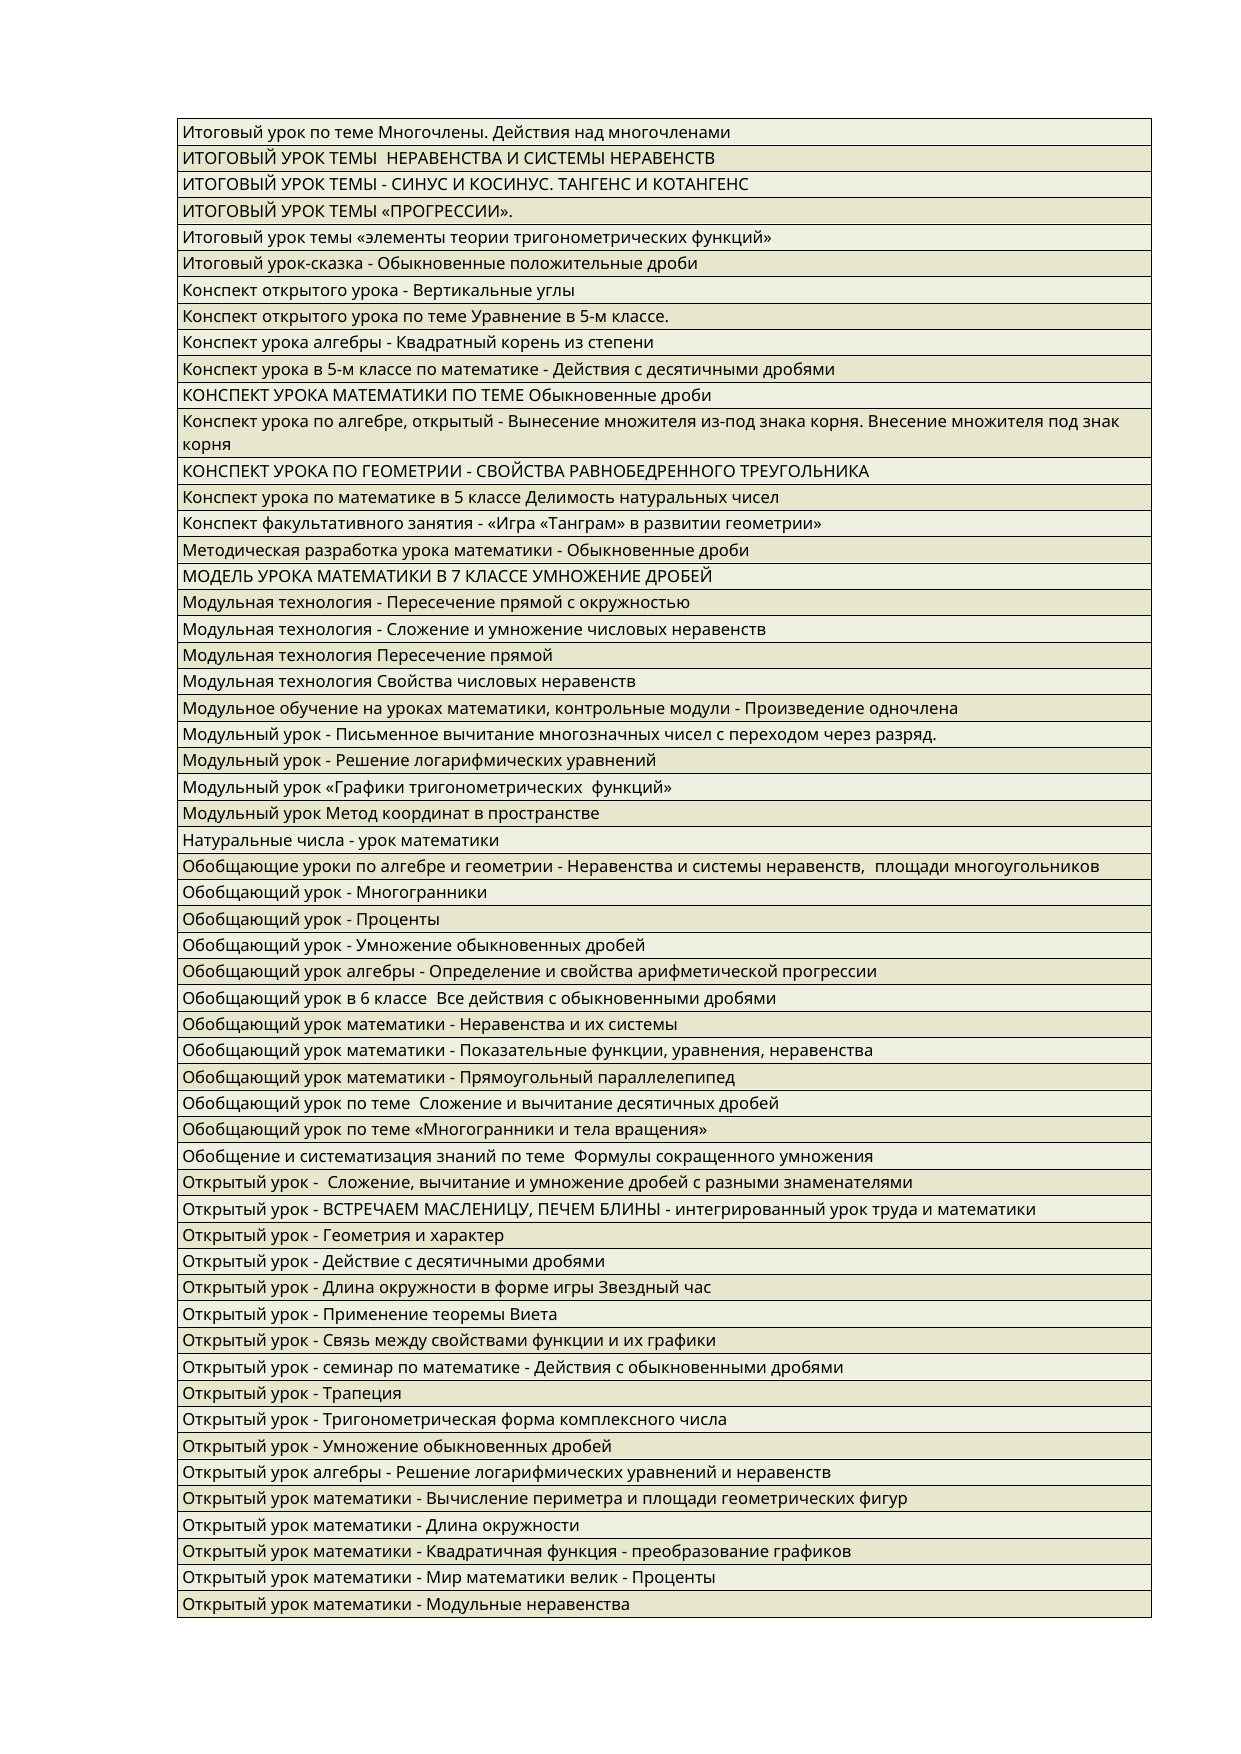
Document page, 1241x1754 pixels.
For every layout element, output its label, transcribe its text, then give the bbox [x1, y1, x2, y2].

table_cell Модульное обучение на уроках математики, контрольные модули - Произведение одночлена [178, 695, 1151, 721]
table_cell Открытый урок - Геометрия и характер [178, 1223, 1151, 1248]
table_cell Модульная технология - Сложение и умножение числовых неравенств [178, 616, 1151, 642]
table_cell КОНСПЕКТ УРОКА ПО ГЕОМЕТРИИ - СВОЙСТВА РАВНОБЕДРЕННОГО ТРЕУГОЛЬНИКА [178, 458, 1151, 483]
table_cell Модульная технология Пересечение прямой [178, 643, 1151, 668]
table_cell Обобщающий урок алгебры - Определение и свойства арифметической прогрессии [178, 959, 1151, 984]
table_cell ИТОГОВЫЙ УРОК ТЕМЫ «ПРОГРЕССИИ». [178, 198, 1151, 223]
table_cell Обобщающий урок математики - Неравенства и их системы [178, 1012, 1151, 1037]
table_cell Открытый урок - Тригонометрическая форма комплексного числа [178, 1407, 1151, 1432]
table_cell Открытый урок - Действие с десятичными дробями [178, 1249, 1151, 1274]
table_cell Обобщающий урок математики - Прямоугольный параллелепипед [178, 1064, 1151, 1089]
table_cell ИТОГОВЫЙ УРОК ТЕМЫ - СИНУС И КОСИНУС. ТАНГЕНС И КОТАНГЕНС [178, 172, 1151, 197]
table_cell Открытый урок - ВСТРЕЧАЕМ МАСЛЕНИЦУ, ПЕЧЕМ БЛИНЫ - интегрированный урок труда и математики [178, 1196, 1151, 1221]
table_cell Обобщающий урок - Многогранники [178, 880, 1151, 905]
table_cell ИТОГОВЫЙ УРОК ТЕМЫ НЕРАВЕНСТВА И СИСТЕМЫ НЕРАВЕНСТВ [178, 146, 1151, 171]
table_cell Натуральные числа - урок математики [178, 827, 1151, 852]
table_cell Обобщающий урок - Проценты [178, 906, 1151, 931]
table_cell Открытый урок математики - Длина окружности [178, 1512, 1151, 1538]
table_cell Открытый урок математики - Модульные неравенства [178, 1591, 1151, 1617]
table_cell Модульный урок «Графики тригонометрических функций» [178, 774, 1151, 800]
table_cell МОДЕЛЬ УРОКА МАТЕМАТИКИ В 7 КЛАССЕ УМНОЖЕНИЕ ДРОБЕЙ [178, 564, 1151, 589]
table_cell Открытый урок - Сложение, вычитание и умножение дробей с разными знаменателями [178, 1170, 1151, 1195]
table_cell Конспект урока по алгебре, открытый - Вынесение множителя из-под знака корня. Внесение множителя под знак корня [178, 409, 1151, 457]
table_cell Конспект открытого урока - Вертикальные углы [178, 277, 1151, 303]
table_cell Обобщающий урок по теме Сложение и вычитание десятичных дробей [178, 1091, 1151, 1116]
table_cell Обобщающий урок по теме «Многогранники и тела вращения» [178, 1117, 1151, 1142]
table_cell Открытый урок математики - Вычисление периметра и площади геометрических фигур [178, 1486, 1151, 1511]
table_cell Открытый урок - Связь между свойствами функции и их графики [178, 1328, 1151, 1353]
table_cell Конспект открытого урока по теме Уравнение в 5-м классе. [178, 304, 1151, 329]
table_cell Итоговый урок темы «элементы теории тригонометрических функций» [178, 225, 1151, 250]
table_cell Модульный урок Метод координат в пространстве [178, 801, 1151, 826]
table_cell Открытый урок - Длина окружности в форме игры Звездный час [178, 1275, 1151, 1300]
table_cell Обобщающий урок - Умножение обыкновенных дробей [178, 933, 1151, 958]
table_cell КОНСПЕКТ УРОКА МАТЕМАТИКИ ПО ТЕМЕ Обыкновенные дроби [178, 383, 1151, 408]
table_cell Конспект урока в 5-м классе по математике - Действия с десятичными дробями [178, 356, 1151, 382]
table_cell Обобщающий урок математики - Показательные функции, уравнения, неравенства [178, 1038, 1151, 1063]
table_cell Итоговый урок по теме Многочлены. Действия над многочленами [178, 119, 1151, 144]
table_cell Открытый урок математики - Квадратичная функция - преобразование графиков [178, 1539, 1151, 1564]
table_cell Обобщающие уроки по алгебре и геометрии - Неравенства и системы неравенств, площади многоугольников [178, 854, 1151, 879]
table_cell Открытый урок - Умножение обыкновенных дробей [178, 1433, 1151, 1458]
table_cell Модульная технология - Пересечение прямой с окружностью [178, 590, 1151, 615]
table_cell Открытый урок - Применение теоремы Виета [178, 1301, 1151, 1327]
table_cell Открытый урок алгебры - Решение логарифмических уравнений и неравенств [178, 1460, 1151, 1485]
table_cell Модульный урок - Письменное вычитание многозначных чисел с переходом через разряд. [178, 722, 1151, 747]
table_cell Конспект урока алгебры - Квадратный корень из степени [178, 330, 1151, 355]
table_cell Открытый урок - семинар по математике - Действия с обыкновенными дробями [178, 1354, 1151, 1379]
table_cell Обобщение и систематизация знаний по теме Формулы сокращенного умножения [178, 1143, 1151, 1169]
table_cell Модульный урок - Решение логарифмических уравнений [178, 748, 1151, 773]
table_cell Конспект факультативного занятия - «Игра «Танграм» в развитии геометрии» [178, 511, 1151, 536]
table_cell Открытый урок - Трапеция [178, 1381, 1151, 1406]
table_cell Открытый урок математики - Мир математики велик - Проценты [178, 1565, 1151, 1590]
table_cell Конспект урока по математике в 5 классе Делимость натуральных чисел [178, 485, 1151, 510]
table_cell Модульная технология Свойства числовых неравенств [178, 669, 1151, 694]
table_cell Итоговый урок-сказка - Обыкновенные положительные дроби [178, 251, 1151, 276]
table_cell Методическая разработка урока математики - Обыкновенные дроби [178, 537, 1151, 562]
table_cell Обобщающий урок в 6 классе Все действия с обыкновенными дробями [178, 985, 1151, 1011]
